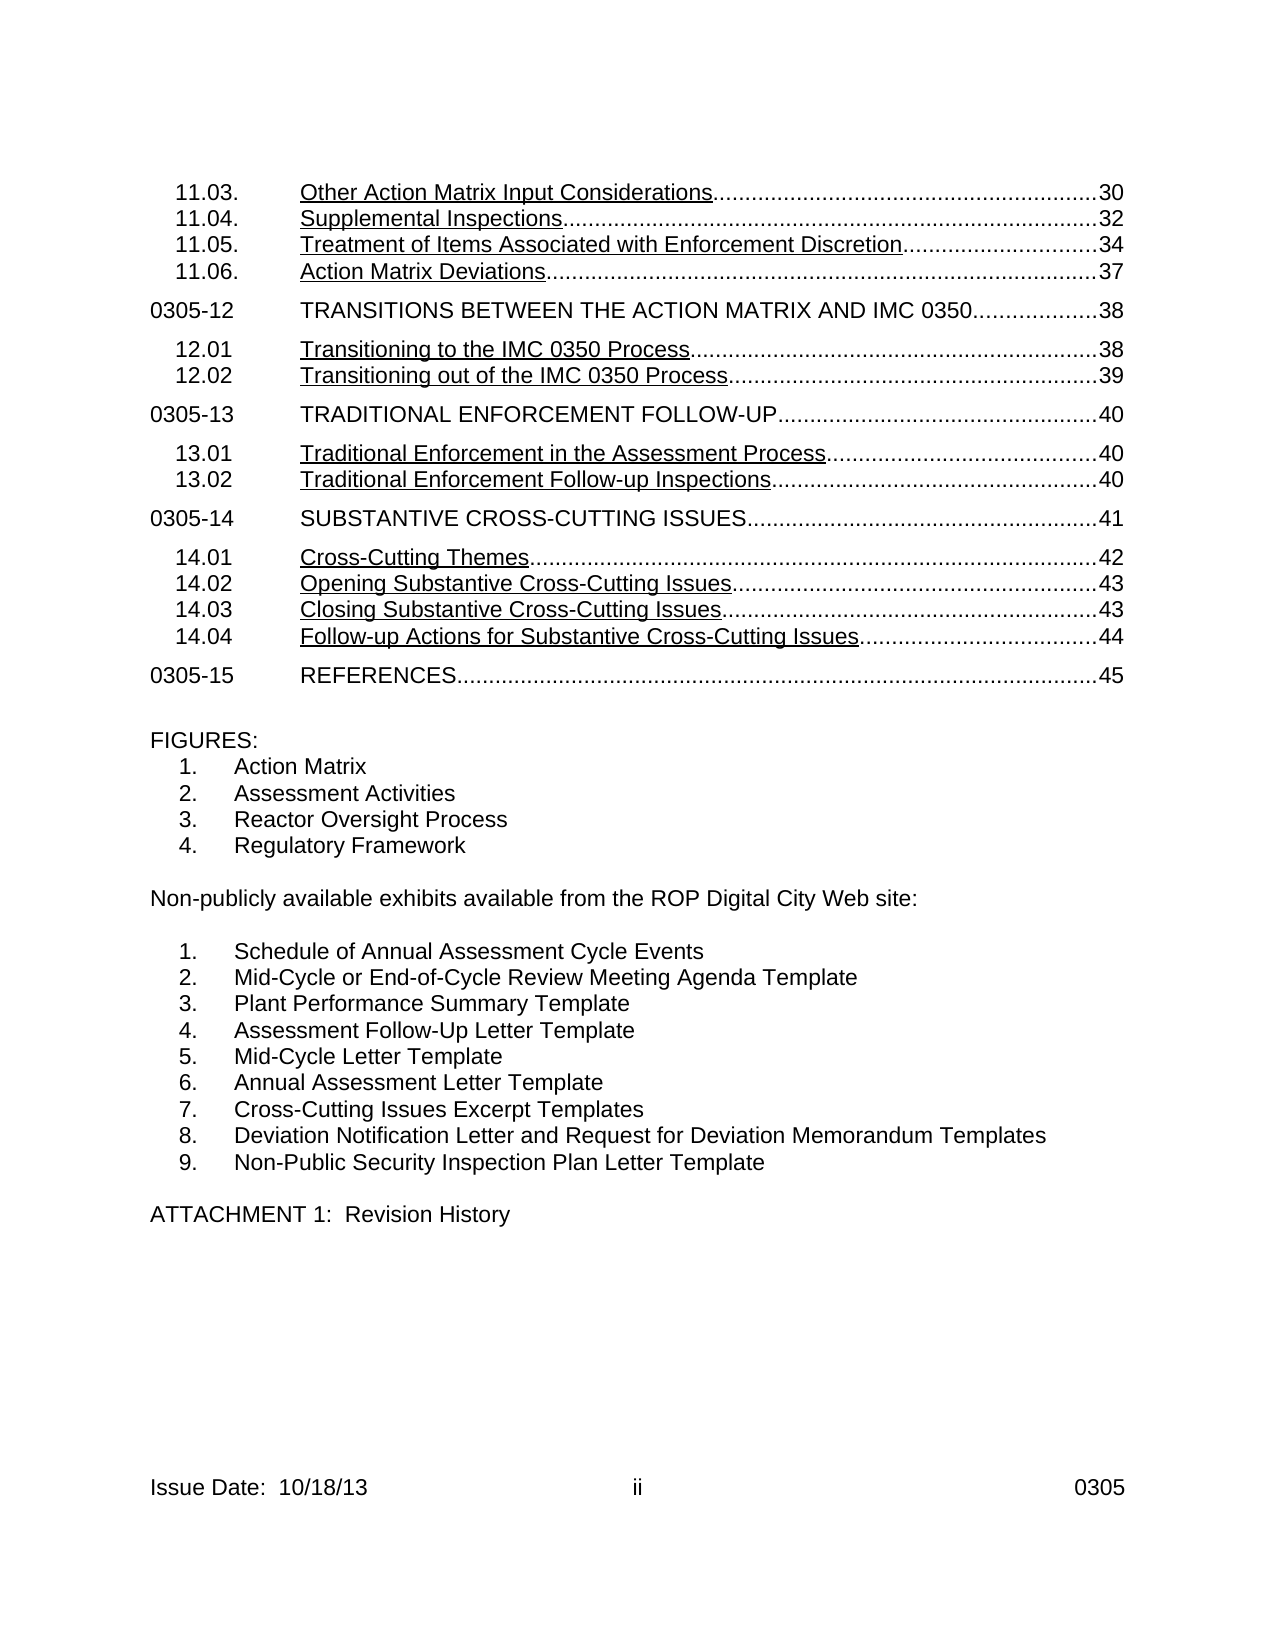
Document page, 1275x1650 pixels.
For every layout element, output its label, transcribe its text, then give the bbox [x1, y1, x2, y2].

text 14.04 Follow-up Actions for Substantive Cross-Cutting Issues 44 [175, 623, 1125, 649]
text 2. Assessment Activities [150, 779, 1125, 806]
text 12.02 Transitioning out of the IMC 0350 Process 39 [175, 362, 1125, 388]
text 8. Deviation Notification Letter and Request for Deviation Memorandum Templates [150, 1122, 1125, 1148]
text 2. Mid-Cycle or End-of-Cycle Review Meeting Agenda Template [150, 964, 1125, 990]
text 14.03 Closing Substantive Cross-Cutting Issues 43 [175, 596, 1125, 623]
text 3. Plant Performance Summary Template [150, 990, 1125, 1017]
text 3. Reactor Oversight Process [150, 806, 1125, 832]
text ATTACHMENT 1: Revision History [150, 1201, 1125, 1227]
text 11.05. Treatment of Items Associated with Enforcement Discretion 34 [175, 231, 1125, 258]
text 12.01 Transitioning to the IMC 0350 Process 38 [175, 336, 1125, 362]
text 5. Mid-Cycle Letter Template [150, 1043, 1125, 1069]
text 6. Annual Assessment Letter Template [150, 1069, 1125, 1096]
text 14.01 Cross-Cutting Themes 42 [175, 544, 1125, 570]
text 4. Assessment Follow-Up Letter Template [150, 1017, 1125, 1043]
text 4. Regulatory Framework [150, 832, 1125, 858]
text 14.02 Opening Substantive Cross-Cutting Issues 43 [175, 570, 1125, 596]
text 1. Action Matrix [150, 753, 1125, 779]
text FIGURES: [150, 727, 1125, 753]
text 7. Cross-Cutting Issues Excerpt Templates [150, 1096, 1125, 1122]
text 0305-15 REFERENCES 45 [150, 662, 1125, 688]
text 11.03. Other Action Matrix Input Considerations 30 [175, 179, 1125, 205]
text 1. Schedule of Annual Assessment Cycle Events [150, 938, 1125, 964]
text 13.02 Traditional Enforcement Follow-up Inspections 40 [175, 466, 1125, 492]
text 13.01 Traditional Enforcement in the Assessment Process 40 [175, 439, 1125, 466]
text 11.06. Action Matrix Deviations 37 [175, 258, 1125, 284]
text 11.04. Supplemental Inspections 32 [175, 205, 1125, 231]
text 0305-13 TRADITIONAL ENFORCEMENT FOLLOW-UP 40 [150, 401, 1125, 427]
text 0305-12 TRANSITIONS BETWEEN THE ACTION MATRIX AND IMC 0350 38 [150, 297, 1125, 323]
text 9. Non-Public Security Inspection Plan Letter Template [150, 1148, 1125, 1175]
text Non-publicly available exhibits available from the ROP Digital City Web site: [150, 885, 1125, 911]
text 0305-14 SUBSTANTIVE CROSS-CUTTING ISSUES 41 [150, 505, 1125, 531]
